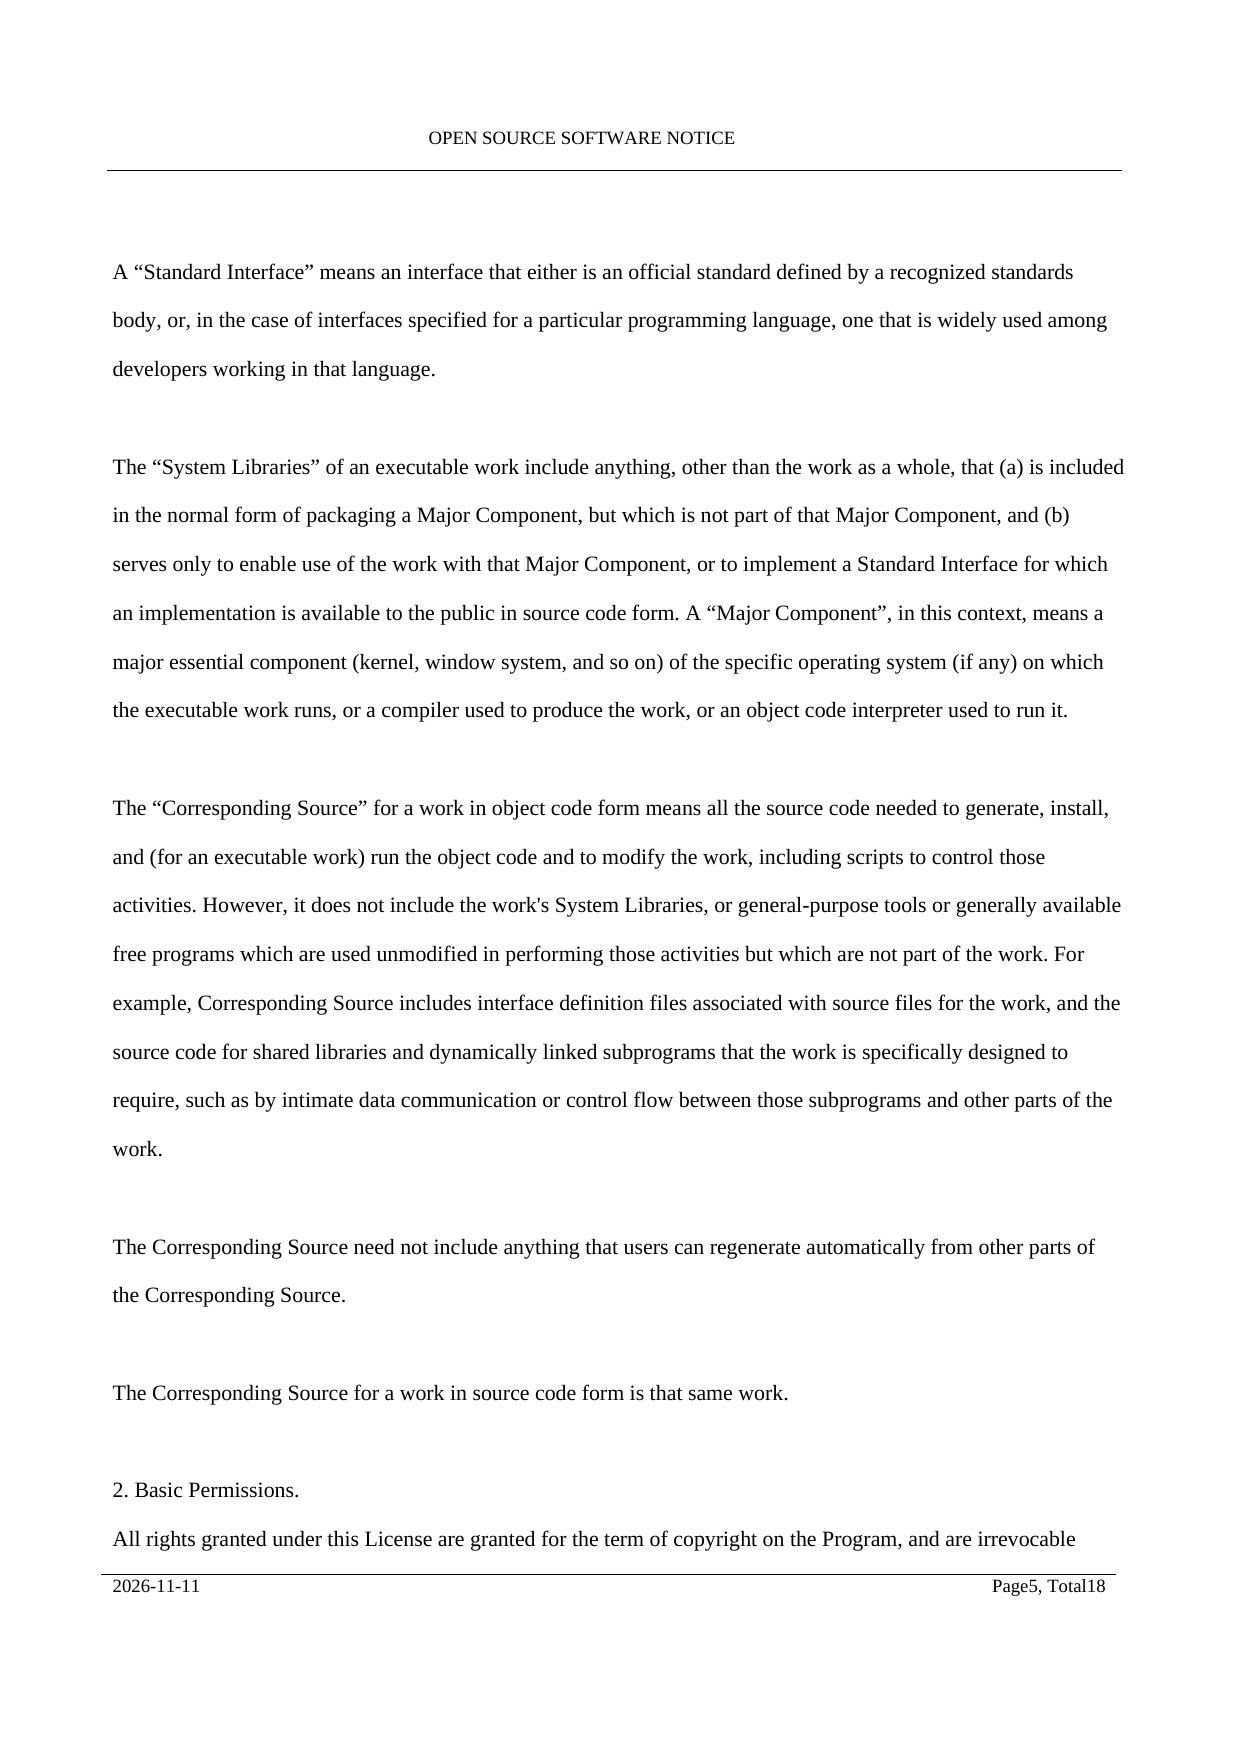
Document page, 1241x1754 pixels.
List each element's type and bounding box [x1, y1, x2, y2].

text [112, 206, 1128, 1555]
